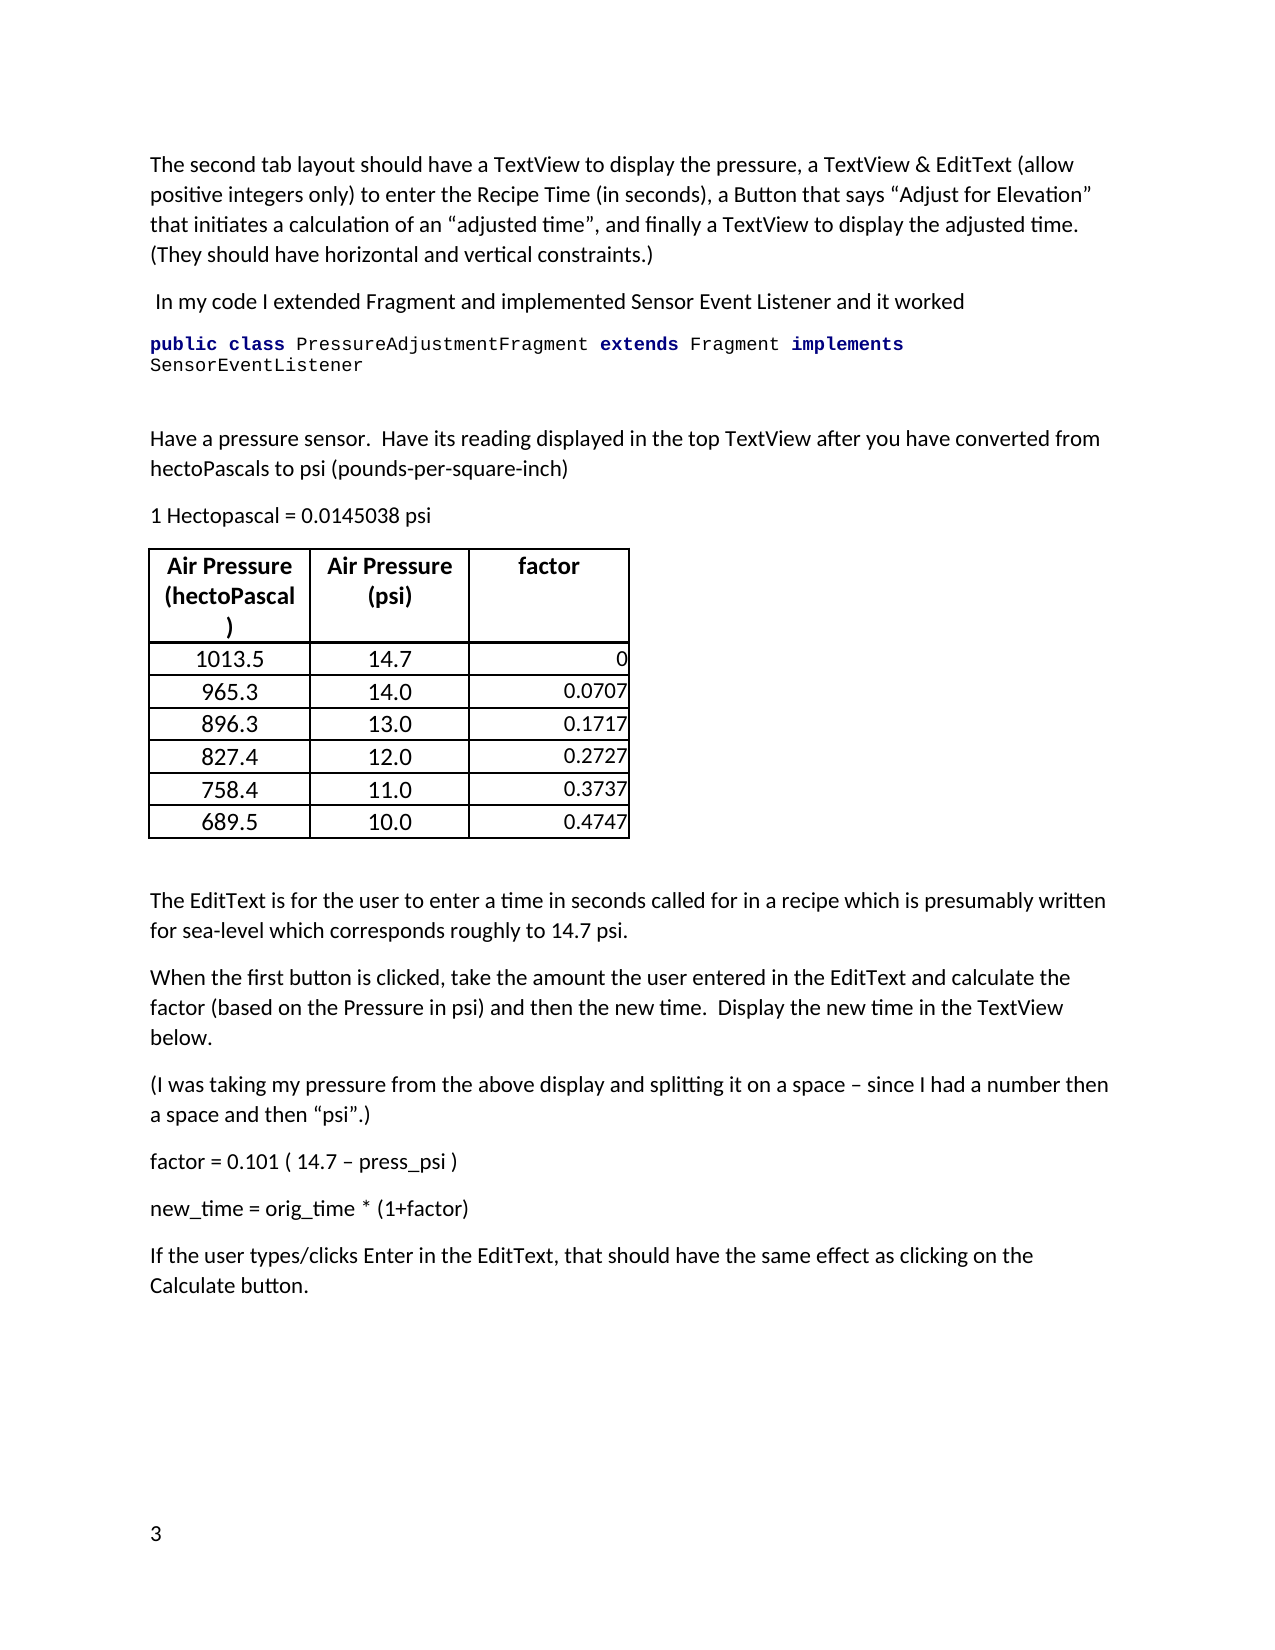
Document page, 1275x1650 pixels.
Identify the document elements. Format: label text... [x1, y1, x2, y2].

table_header Air Pressure (psi) [311, 550, 468, 641]
text public class PressureAdjustmentFragment extends Fragment implements SensorEventListener [150, 334, 1125, 377]
table_cell 689.5 [150, 806, 309, 837]
table_cell 758.4 [150, 774, 309, 804]
table_cell 13.0 [311, 709, 468, 739]
text The second tab layout should have a TextView to display the pressure, a TextView & EditText (allow positive integers only) to enter the Recipe Time (in seconds), a Button that says “Adjust for Elevation” that initiates a calculation of an “adjusted time”, and finally a TextView to display the adjusted time. (They should have horizontal and vertical constraints.) [150, 150, 1125, 269]
text The EditText is for the user to enter a time in seconds called for in a recipe which is presumably written for sea-level which corresponds roughly to 14.7 psi. [150, 886, 1125, 944]
table_cell 1013.5 [150, 644, 309, 674]
table_cell 0.2727 [470, 741, 628, 772]
table_cell 827.4 [150, 741, 309, 772]
text In my code I extended Fragment and implemented Sensor Event Listener and it worked [150, 287, 1125, 316]
table_cell 14.0 [311, 676, 468, 707]
text Have a pressure sensor. Have its reading displayed in the top TextView after you have converted from hectoPascals to psi (pounds-per-square-inch) [150, 424, 1125, 482]
table_cell 896.3 [150, 709, 309, 739]
table_cell 0 [470, 644, 628, 674]
table_cell 0.3737 [470, 774, 628, 804]
table_cell 11.0 [311, 774, 468, 804]
table_header Air Pressure (hectoPascal) [150, 550, 309, 641]
text new_time = orig_time * (1+factor) [150, 1194, 1125, 1222]
table_cell 0.4747 [470, 806, 628, 837]
text (I was taking my pressure from the above display and splitting it on a space – since I had a number then a space and then “psi”.) [150, 1070, 1125, 1128]
text factor = 0.101 ( 14.7 – press_psi ) [150, 1147, 1125, 1175]
table_cell 14.7 [311, 644, 468, 674]
table_cell 10.0 [311, 806, 468, 837]
text When the first button is clicked, take the amount the user entered in the EditText and calculate the factor (based on the Pressure in psi) and then the new time. Display the new time in the TextView below. [150, 963, 1125, 1051]
table_header factor [470, 550, 628, 641]
text 1 Hectopascal = 0.0145038 psi [150, 501, 1125, 529]
table_cell 12.0 [311, 741, 468, 772]
table_cell 0.0707 [470, 676, 628, 707]
table_cell 965.3 [150, 676, 309, 707]
text If the user types/clicks Enter in the EditText, that should have the same effect as clicking on the Calculate button. [150, 1241, 1125, 1299]
table_cell 0.1717 [470, 709, 628, 739]
